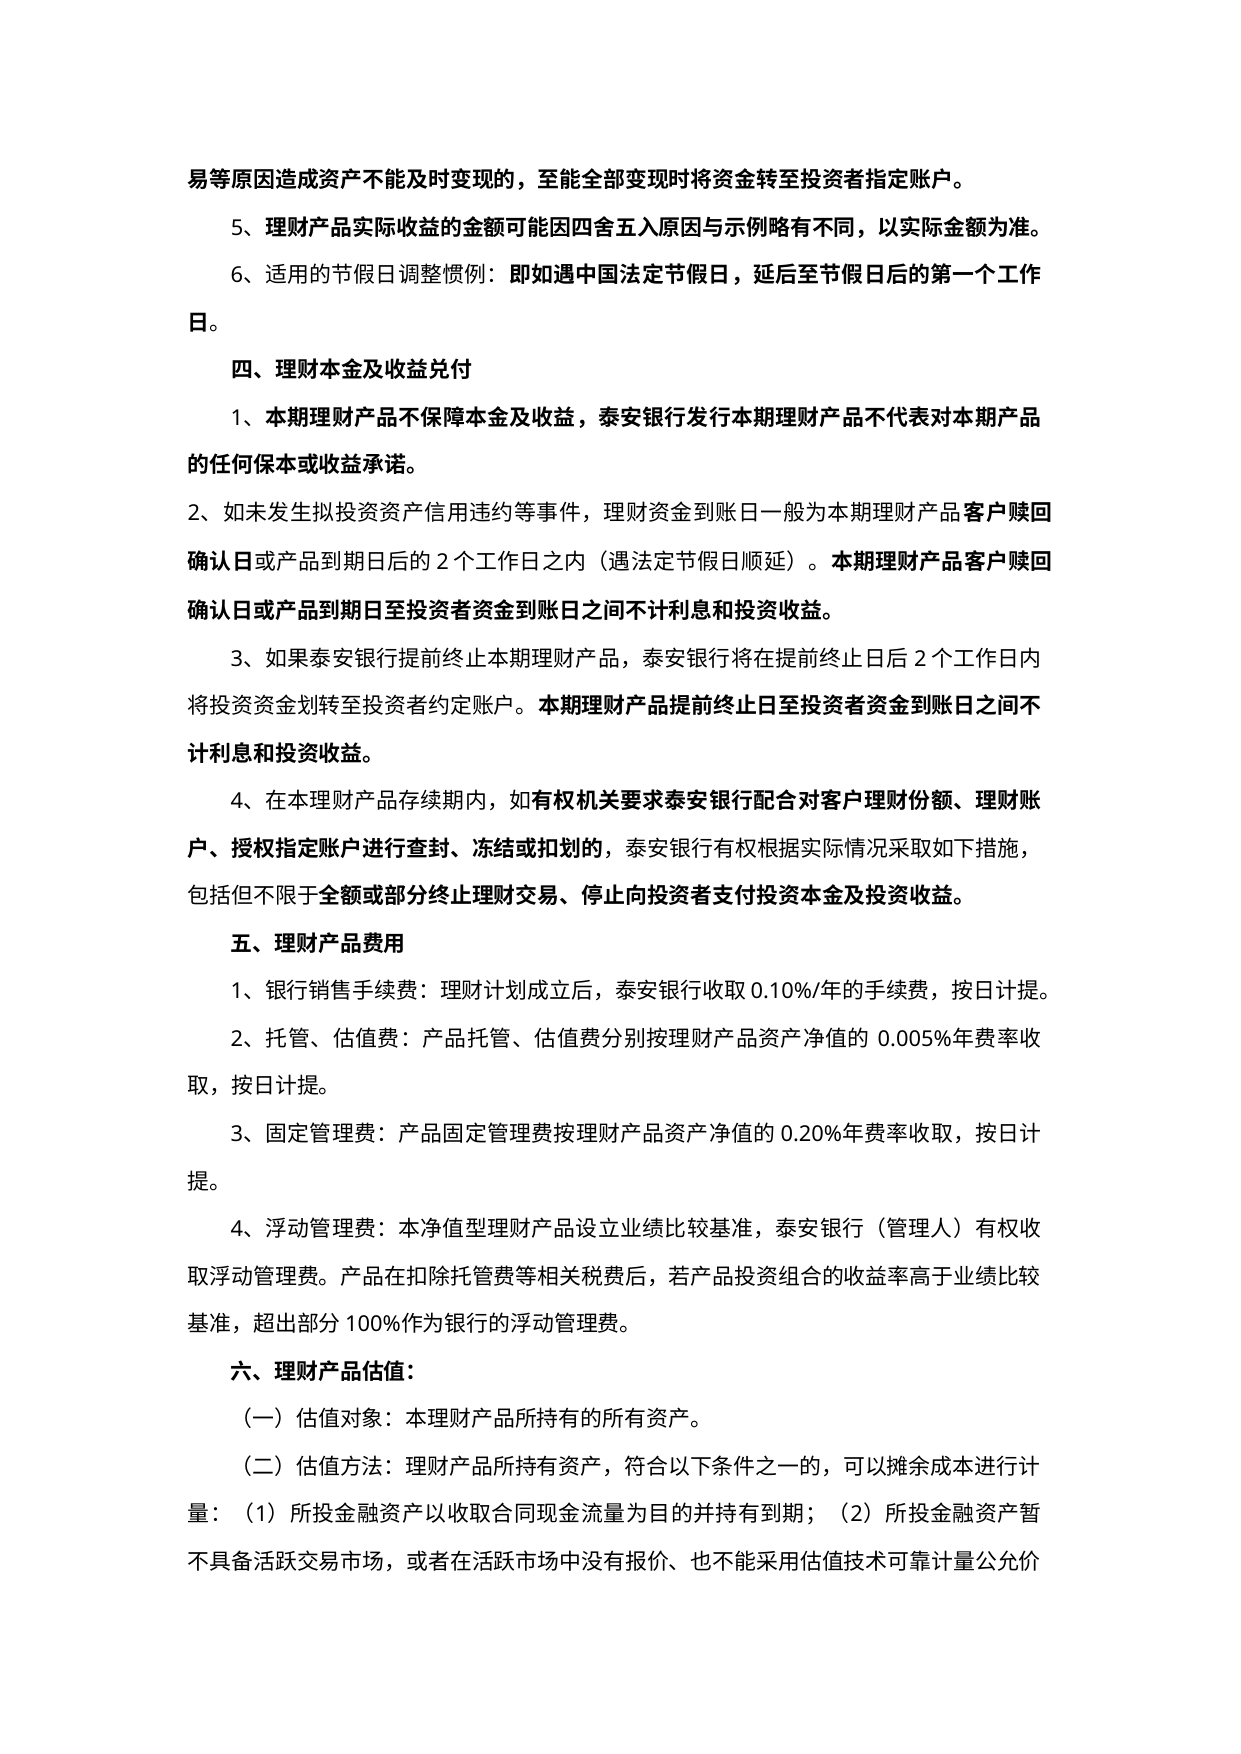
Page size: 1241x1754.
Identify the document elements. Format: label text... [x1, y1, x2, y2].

text 1、银行销售手续费：理财计划成立后，泰安银行收取0.10%/年的手续费，按日计提。 [187, 973, 1042, 1005]
text （一）估值对象：本理财产品所持有的所有资产。 [187, 1401, 1042, 1433]
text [187, 1449, 1042, 1576]
text 1、本期理财产品不保障本金及收益，泰安银行发行本期理财产品不代表对本期产品的任何保本或收益承诺。 [187, 400, 1042, 479]
list 适用的节假日调整惯例：即如遇中国法定节假日，延后至节假日后的第一个工作日。 [187, 257, 1042, 336]
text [187, 162, 1042, 194]
text 六、理财产品估值： [187, 1354, 1042, 1386]
text 3、如果泰安银行提前终止本期理财产品，泰安银行将在提前终止日后2个工作日内将投资资金划转至投资者约定账户。本期理财产品提前终止日至投资者资金到账日之间不计利息和投资收益。 [187, 641, 1042, 767]
text 四、理财本金及收益兑付 [187, 352, 1042, 384]
text 2、如未发生拟投资资产信用违约等事件，理财资金到账日一般为本期理财产品客户赎回确认日或产品到期日后的2个工作日之内（遇法定节假日顺延）。本期理财产品客户赎回确认日或产品到期日至投资者资金到账日之间不计利息和投资收益。 [187, 495, 1053, 625]
text 2、托管、估值费：产品托管、估值费分别按理财产品资产净值的0.005%年费率收取，按日计提。 [187, 1021, 1042, 1100]
text 3、固定管理费：产品固定管理费按理财产品资产净值的0.20%年费率收取，按日计提。 [187, 1116, 1042, 1195]
text 五、理财产品费用 [187, 926, 1042, 957]
text 4、在本理财产品存续期内，如有权机关要求泰安银行配合对客户理财份额、理财账户、授权指定账户进行查封、冻结或扣划的，泰安银行有权根据实际情况采取如下措施，包括但不限于全额或部分终止理财交易、停止向投资者支付投资本金及投资收益。 [187, 783, 1042, 910]
text 4、浮动管理费：本净值型理财产品设立业绩比较基准，泰安银行（管理人）有权收取浮动管理费。产品在扣除托管费等相关税费后，若产品投资组合的收益率高于业绩比较基准，超出部分100%作为银行的浮动管理费。 [187, 1211, 1042, 1338]
list 理财产品实际收益的金额可能因四舍五入原因与示例略有不同，以实际金额为准。 [187, 209, 1042, 241]
